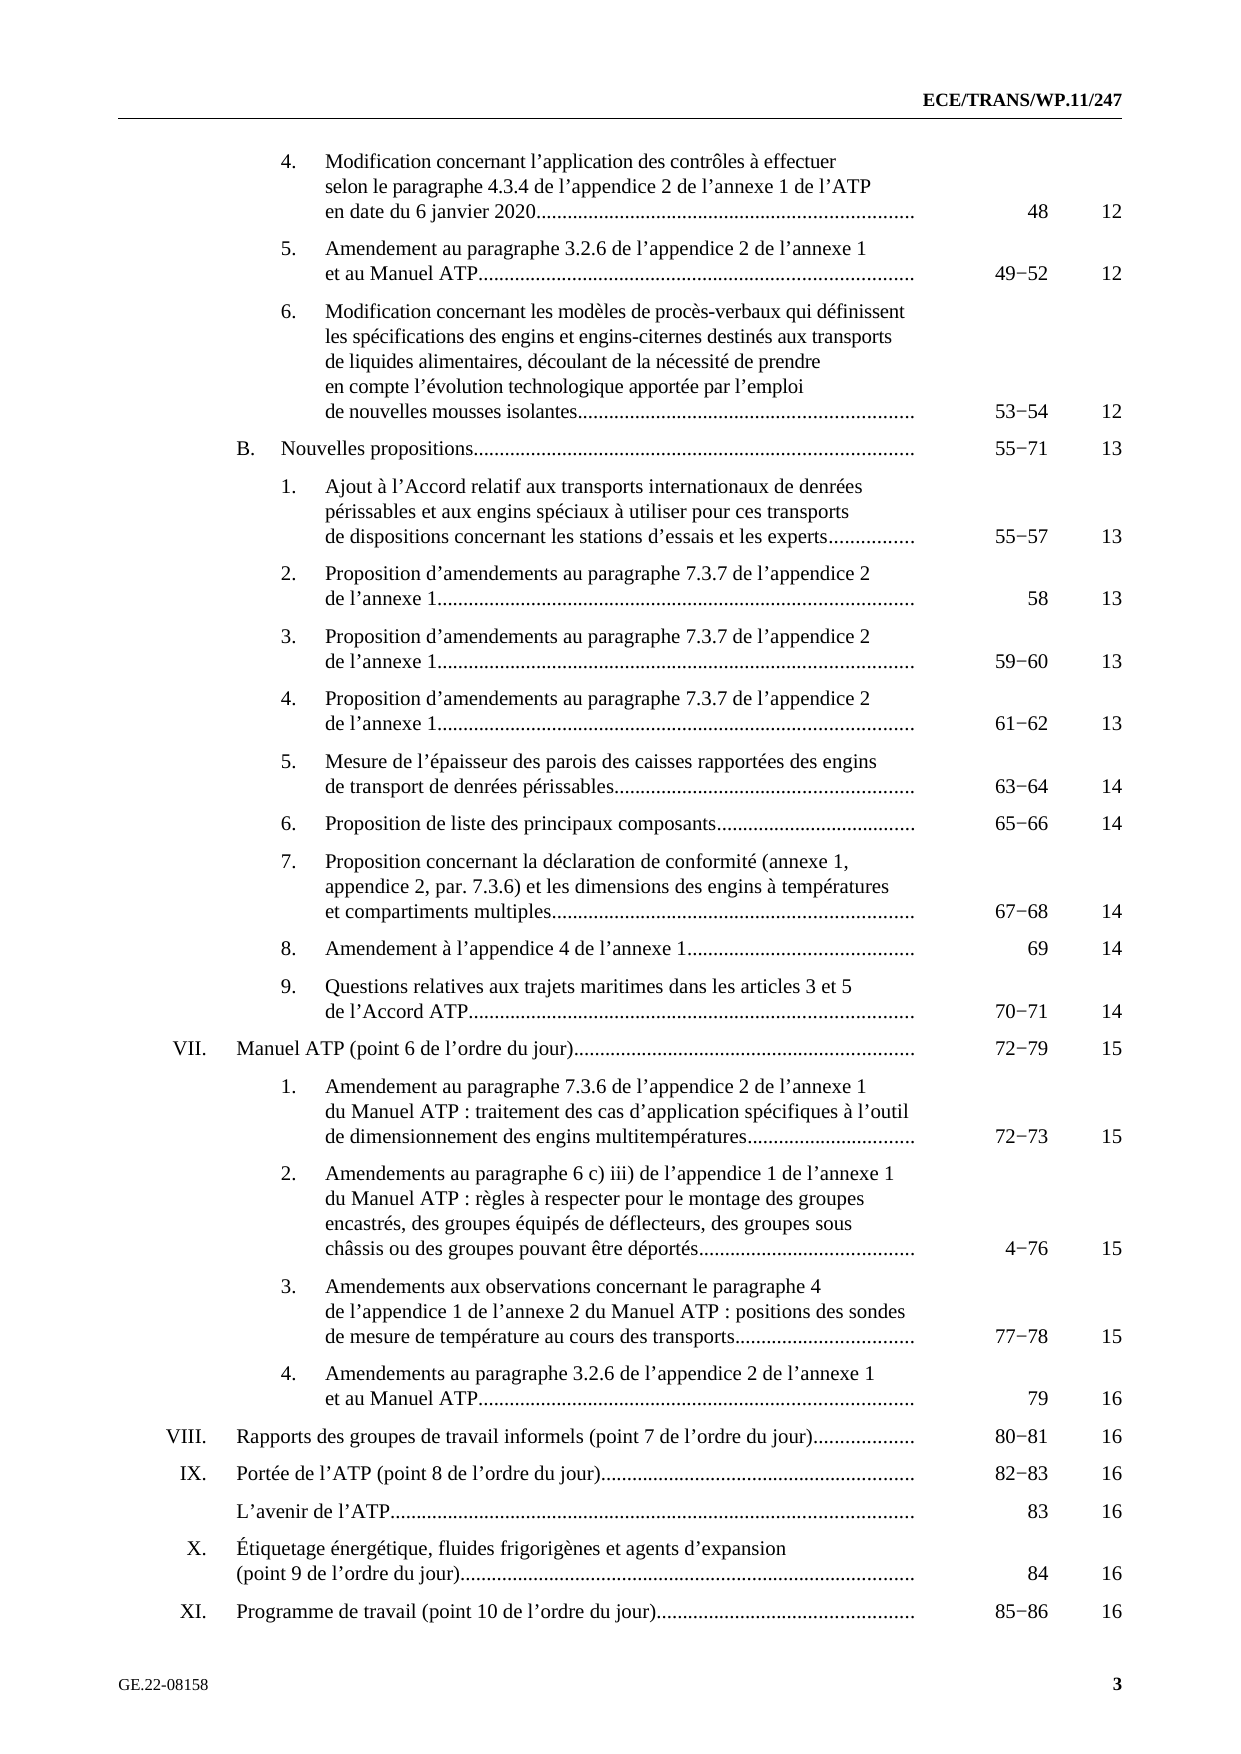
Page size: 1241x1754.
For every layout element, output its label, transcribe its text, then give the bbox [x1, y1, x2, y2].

text 5. Amendement au paragraphe 3.2.6 de l’appendice 2 de l’annexe 1 et au Manuel ATP 49−52 12 [281, 235, 1122, 285]
text IX. Portée de l’ATP (point 8 de l’ordre du jour) 82−83 16 [118, 1460, 1122, 1485]
text 4. Modification concernant l’application des contrôles à effectuer selon le paragraphe 4.3.4 de l’appendice 2 de l’annexe 1 de l’ATP en date du 6 janvier 2020 48 12 [281, 148, 1122, 223]
text 4. Proposition d’amendements au paragraphe 7.3.7 de l’appendice 2 de l’annexe 1 61−62 13 [281, 685, 1122, 735]
text 1. Ajout à l’Accord relatif aux transports internationaux de denrées périssables et aux engins spéciaux à utiliser pour ces transports de dispositions concernant les stations d’essais et les experts 55−57 13 [281, 473, 1122, 548]
text 6. Proposition de liste des principaux composants 65−66 14 [281, 810, 1122, 835]
text 2. Amendements au paragraphe 6 c) iii) de l’appendice 1 de l’annexe 1 du Manuel ATP : règles à respecter pour le montage des groupes encastrés, des groupes équipés de déflecteurs, des groupes sous châssis ou des groupes pouvant être déportés 4−76 15 [281, 1160, 1122, 1260]
text VIII. Rapports des groupes de travail informels (point 7 de l’ordre du jour) 80−81 16 [118, 1423, 1122, 1448]
text 9. Questions relatives aux trajets maritimes dans les articles 3 et 5 de l’Accord ATP 70−71 14 [281, 973, 1122, 1023]
text 1. Amendement au paragraphe 7.3.6 de l’appendice 2 de l’annexe 1 du Manuel ATP : traitement des cas d’application spécifiques à l’outil de dimensionnement des engins multitempératures 72−73 15 [281, 1073, 1122, 1148]
text 6. Modification concernant les modèles de procès-verbaux qui définissent les spécifications des engins et engins-citernes destinés aux transports de liquides alimentaires, découlant de la nécessité de prendre en compte l’évolution technologique apportée par l’emploi de nouvelles mousses isolantes 53−54 12 [281, 298, 1122, 423]
text 3. Amendements aux observations concernant le paragraphe 4 de l’appendice 1 de l’annexe 2 du Manuel ATP : positions des sondes de mesure de température au cours des transports 77−78 15 [281, 1273, 1122, 1348]
text X. Étiquetage énergétique, fluides frigorigènes et agents d’expansion (point 9 de l’ordre du jour) 84 16 [118, 1535, 1122, 1585]
text 4. Amendements au paragraphe 3.2.6 de l’appendice 2 de l’annexe 1 et au Manuel ATP 79 16 [281, 1360, 1122, 1410]
text 7. Proposition concernant la déclaration de conformité (annexe 1, appendice 2, par. 7.3.6) et les dimensions des engins à températures et compartiments multiples 67−68 14 [281, 848, 1122, 923]
text VII. Manuel ATP (point 6 de l’ordre du jour) 72−79 15 [118, 1035, 1122, 1060]
text 8. Amendement à l’appendice 4 de l’annexe 1 69 14 [281, 935, 1122, 960]
text 2. Proposition d’amendements au paragraphe 7.3.7 de l’appendice 2 de l’annexe 1 58 13 [281, 560, 1122, 610]
text B. Nouvelles propositions 55−71 13 [236, 435, 1122, 460]
text XI. Programme de travail (point 10 de l’ordre du jour) 85−86 16 [118, 1598, 1122, 1623]
text 3. Proposition d’amendements au paragraphe 7.3.7 de l’appendice 2 de l’annexe 1 59−60 13 [281, 623, 1122, 673]
text L’avenir de l’ATP 83 16 [236, 1498, 1122, 1523]
text 5. Mesure de l’épaisseur des parois des caisses rapportées des engins de transport de denrées périssables 63−64 14 [281, 748, 1122, 798]
